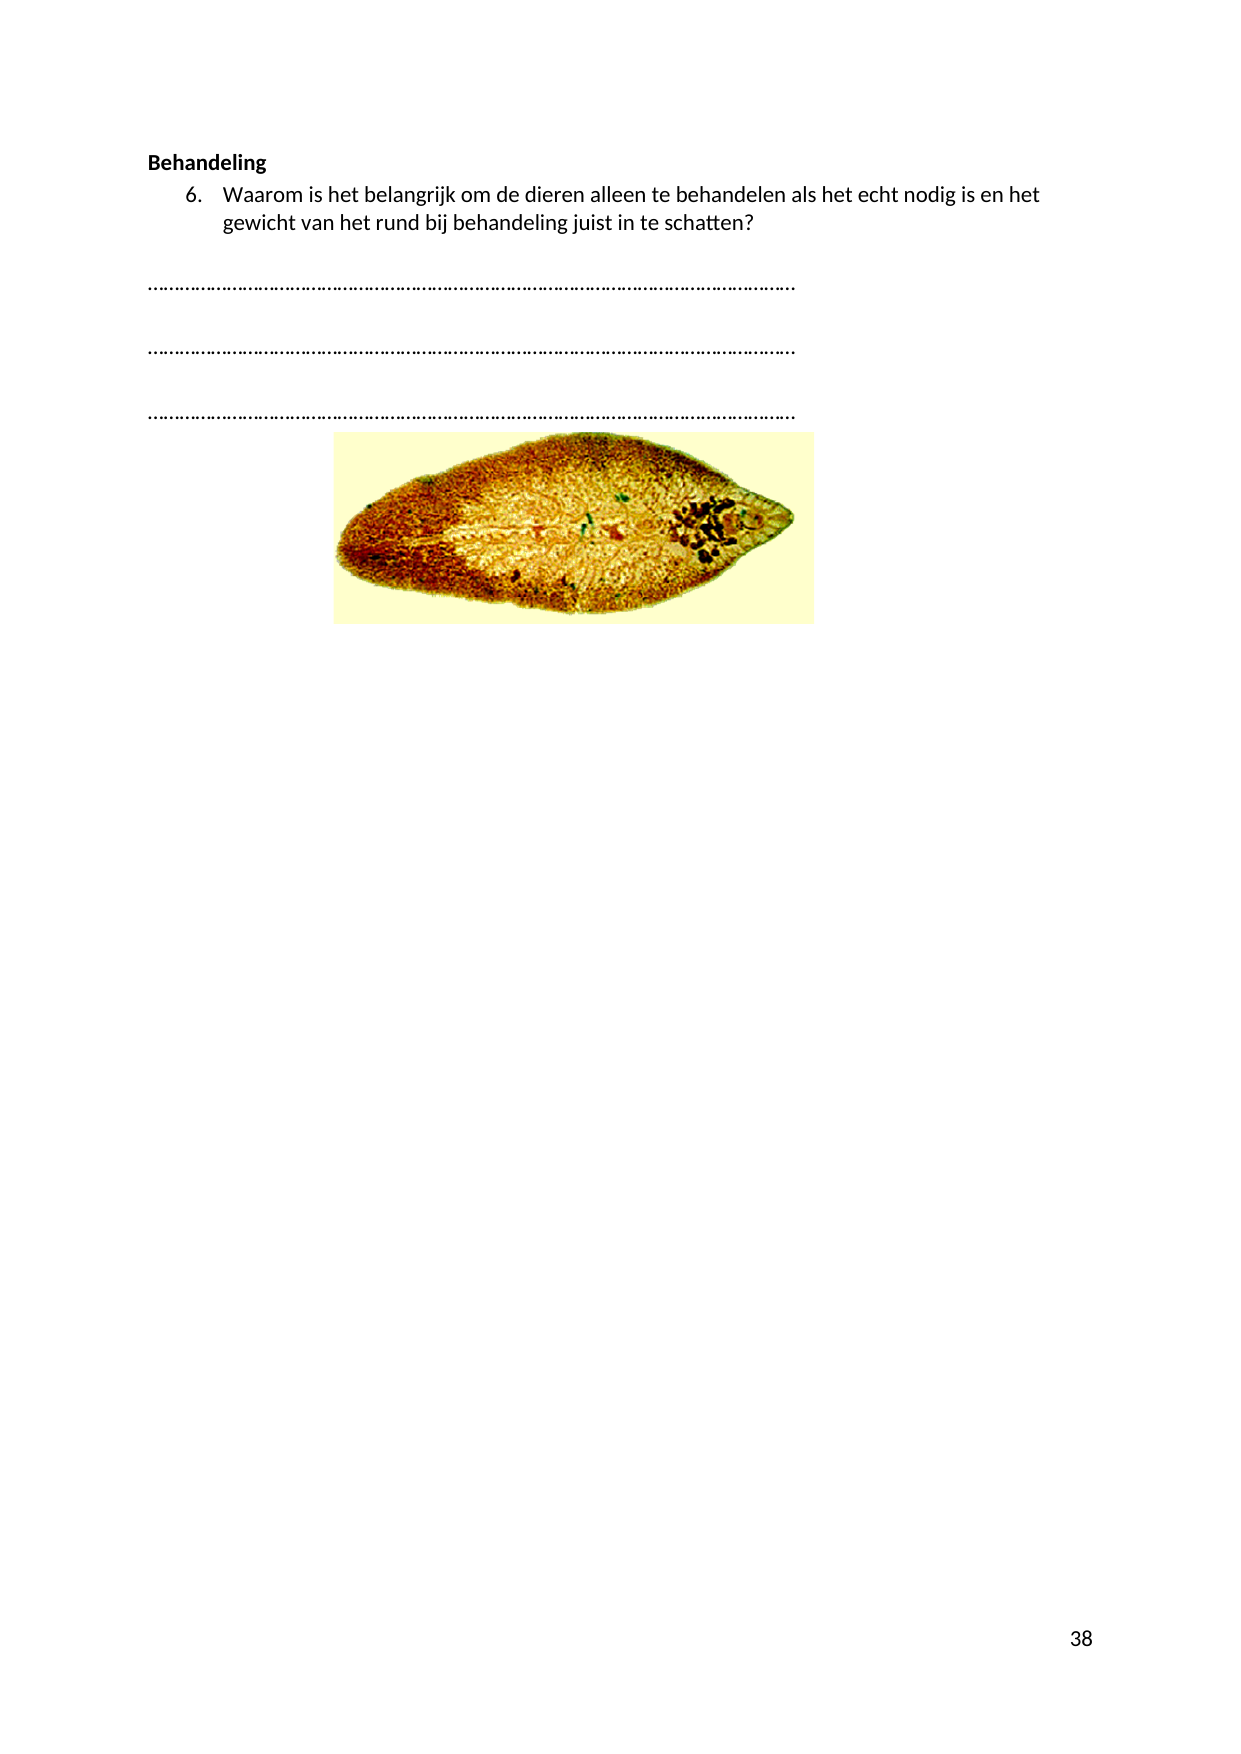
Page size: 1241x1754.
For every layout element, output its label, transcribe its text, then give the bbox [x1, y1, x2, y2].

text …………………………………………………………………………………………………………… [148, 332, 1093, 360]
text Behandeling [148, 148, 1093, 176]
text …………………………………………………………………………………………………………… [148, 397, 1093, 425]
list Waarom is het belangrijk om de dieren alleen te behandelen als het echt nodig is en het gewicht van het rund bij behandeling juist in te schatten? [185, 180, 1093, 236]
picture [332, 432, 814, 623]
text …………………………………………………………………………………………………………… [148, 268, 1093, 296]
